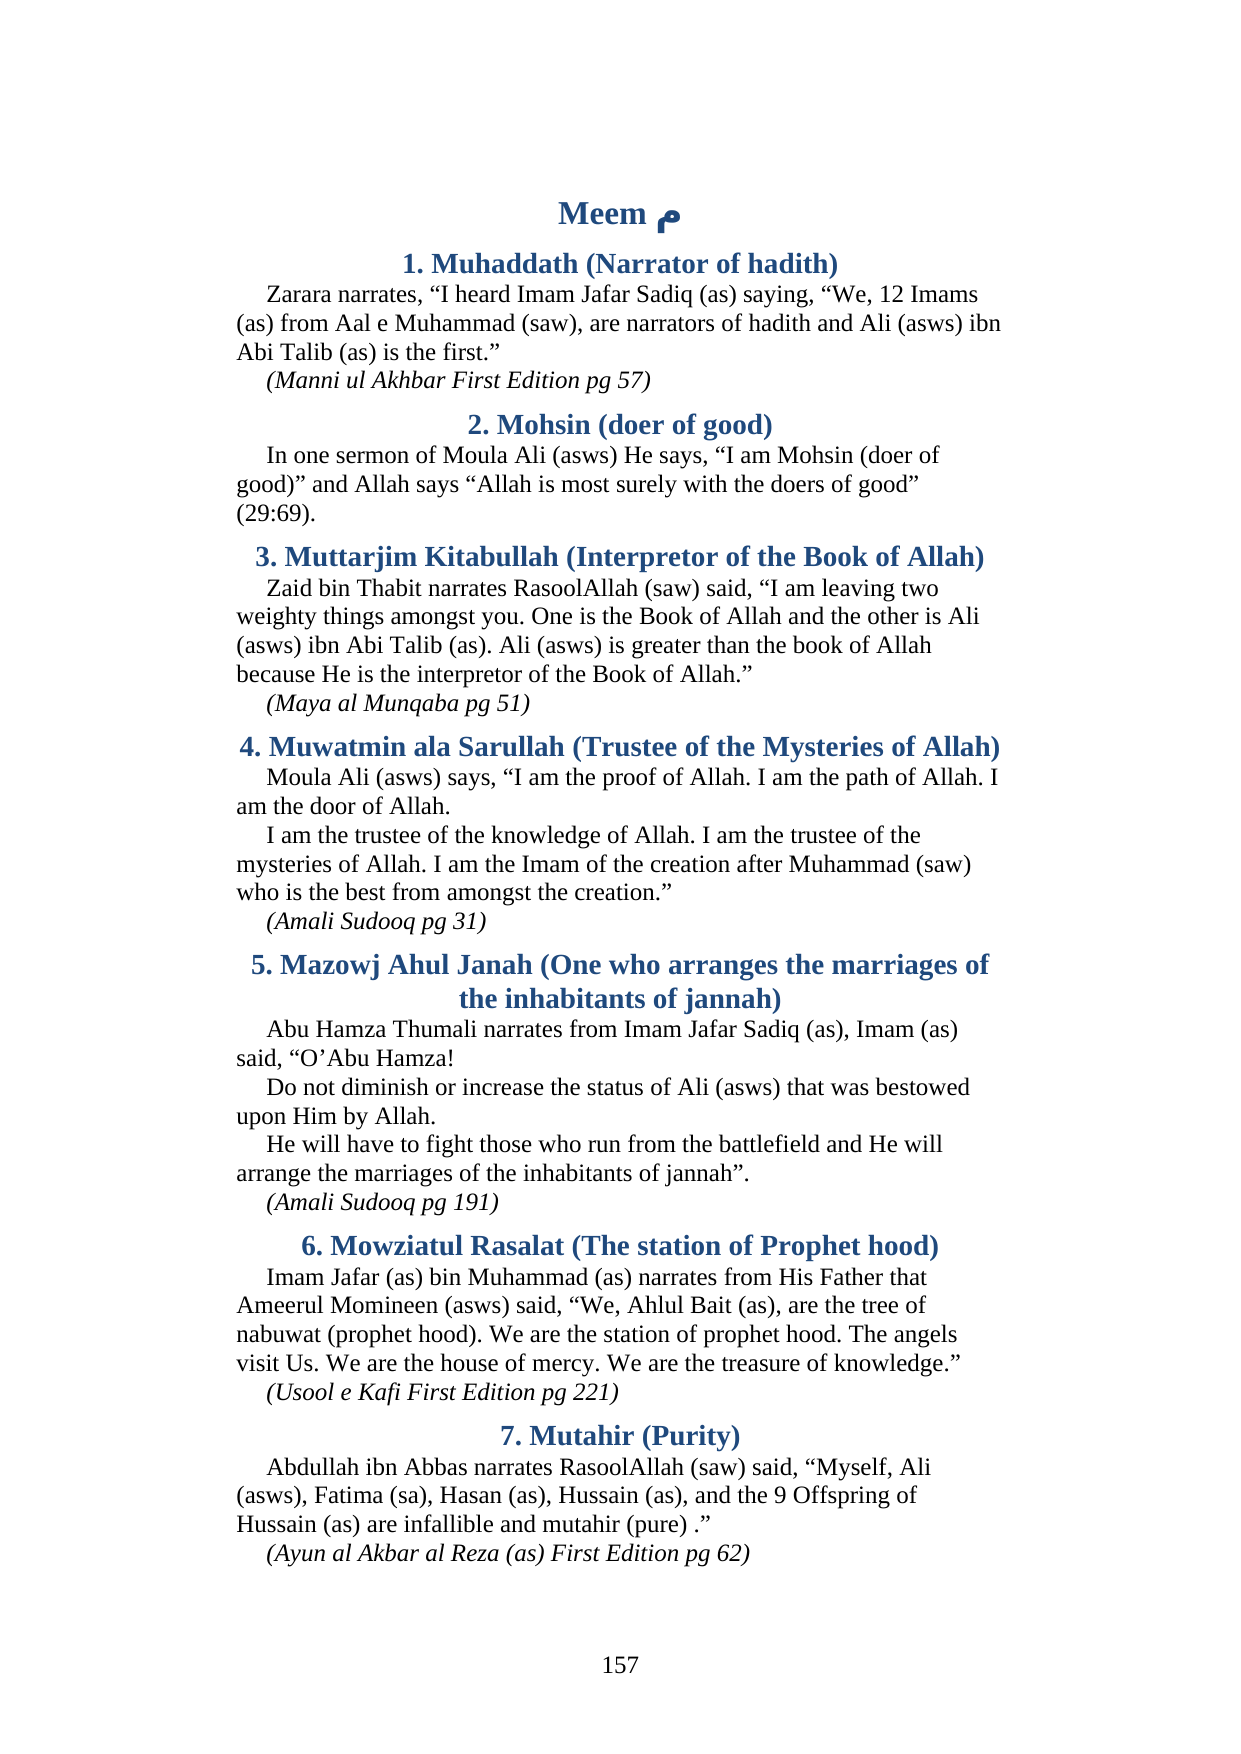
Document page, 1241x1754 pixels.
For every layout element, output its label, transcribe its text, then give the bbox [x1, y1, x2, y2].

subtitle 4. Muwatmin ala Sarullah (Trustee of the Mysteries of Allah) [236, 729, 1004, 762]
text (Amali Sudooq pg 191) [236, 1187, 1004, 1216]
subtitle 6. Mowziatul Rasalat (The station of Prophet hood) [236, 1228, 1004, 1262]
text Zarara narrates, “I heard Imam Jafar Sadiq (as) saying, “We, 12 Imams (as) from Aal e Muhammad (saw), are narrators of hadith and Ali (asws) ibn Abi Talib (as) is the first.” [236, 279, 1004, 366]
text Moula Ali (asws) says, “I am the proof of Allah. I am the path of Allah. I am the door of Allah. [236, 762, 1004, 820]
text I am the trustee of the knowledge of Allah. I am the trustee of the mysteries of Allah. I am the Imam of the creation after Muhammad (saw) who is the best from amongst the creation.” [236, 820, 1004, 906]
text Abdullah ibn Abbas narrates RasoolAllah (saw) said, “Myself, Ali (asws), Fatima (sa), Hasan (as), Hussain (as), and the 9 Offspring of Hussain (as) are infallible and mutahir (pure) .” [236, 1452, 1004, 1538]
subtitle 2. Mohsin (doer of good) [236, 407, 1004, 440]
text Imam Jafar (as) bin Muhammad (as) narrates from His Father that Ameerul Momineen (asws) said, “We, Ahlul Bait (as), are the tree of nabuwat (prophet hood). We are the station of prophet hood. The angels visit Us. We are the house of mercy. We are the treasure of knowledge.” [236, 1262, 1004, 1377]
text (Amali Sudooq pg 31) [236, 906, 1004, 935]
subtitle 3. Muttarjim Kitabullah (Interpretor of the Book of Allah) [236, 539, 1004, 573]
text (Manni ul Akhbar First Edition pg 57) [236, 366, 1004, 394]
text Do not diminish or increase the status of Ali (asws) that was bestowed upon Him by Allah. [236, 1072, 1004, 1129]
subtitle 5. Mazowj Ahul Janah (One who arranges the marriages of the inhabitants of jannah) [236, 947, 1004, 1014]
text He will have to fight those who run from the battlefield and He will arrange the marriages of the inhabitants of jannah”. [236, 1129, 1004, 1187]
text In one sermon of Moula Ali (asws) He says, “I am Mohsin (doer of good)” and Allah says “Allah is most surely with the doers of good” (29:69). [236, 440, 1004, 527]
subtitle Meem م [236, 190, 1004, 233]
text (Ayun al Akbar al Reza (as) First Edition pg 62) [236, 1538, 1004, 1567]
text Zaid bin Thabit narrates RasoolAllah (saw) said, “I am leaving two weighty things amongst you. One is the Book of Allah and the other is Ali (asws) ibn Abi Talib (as). Ali (asws) is greater than the book of Allah because He is the interpretor of the Book of Allah.” [236, 573, 1004, 688]
text Abu Hamza Thumali narrates from Imam Jafar Sadiq (as), Imam (as) said, “O’Abu Hamza! [236, 1014, 1004, 1072]
subtitle 7. Mutahir (Purity) [236, 1418, 1004, 1452]
subtitle 1. Muhaddath (Narrator of hadith) [236, 246, 1004, 279]
text (Maya al Munqaba pg 51) [236, 688, 1004, 716]
text (Usool e Kafi First Edition pg 221) [236, 1377, 1004, 1406]
